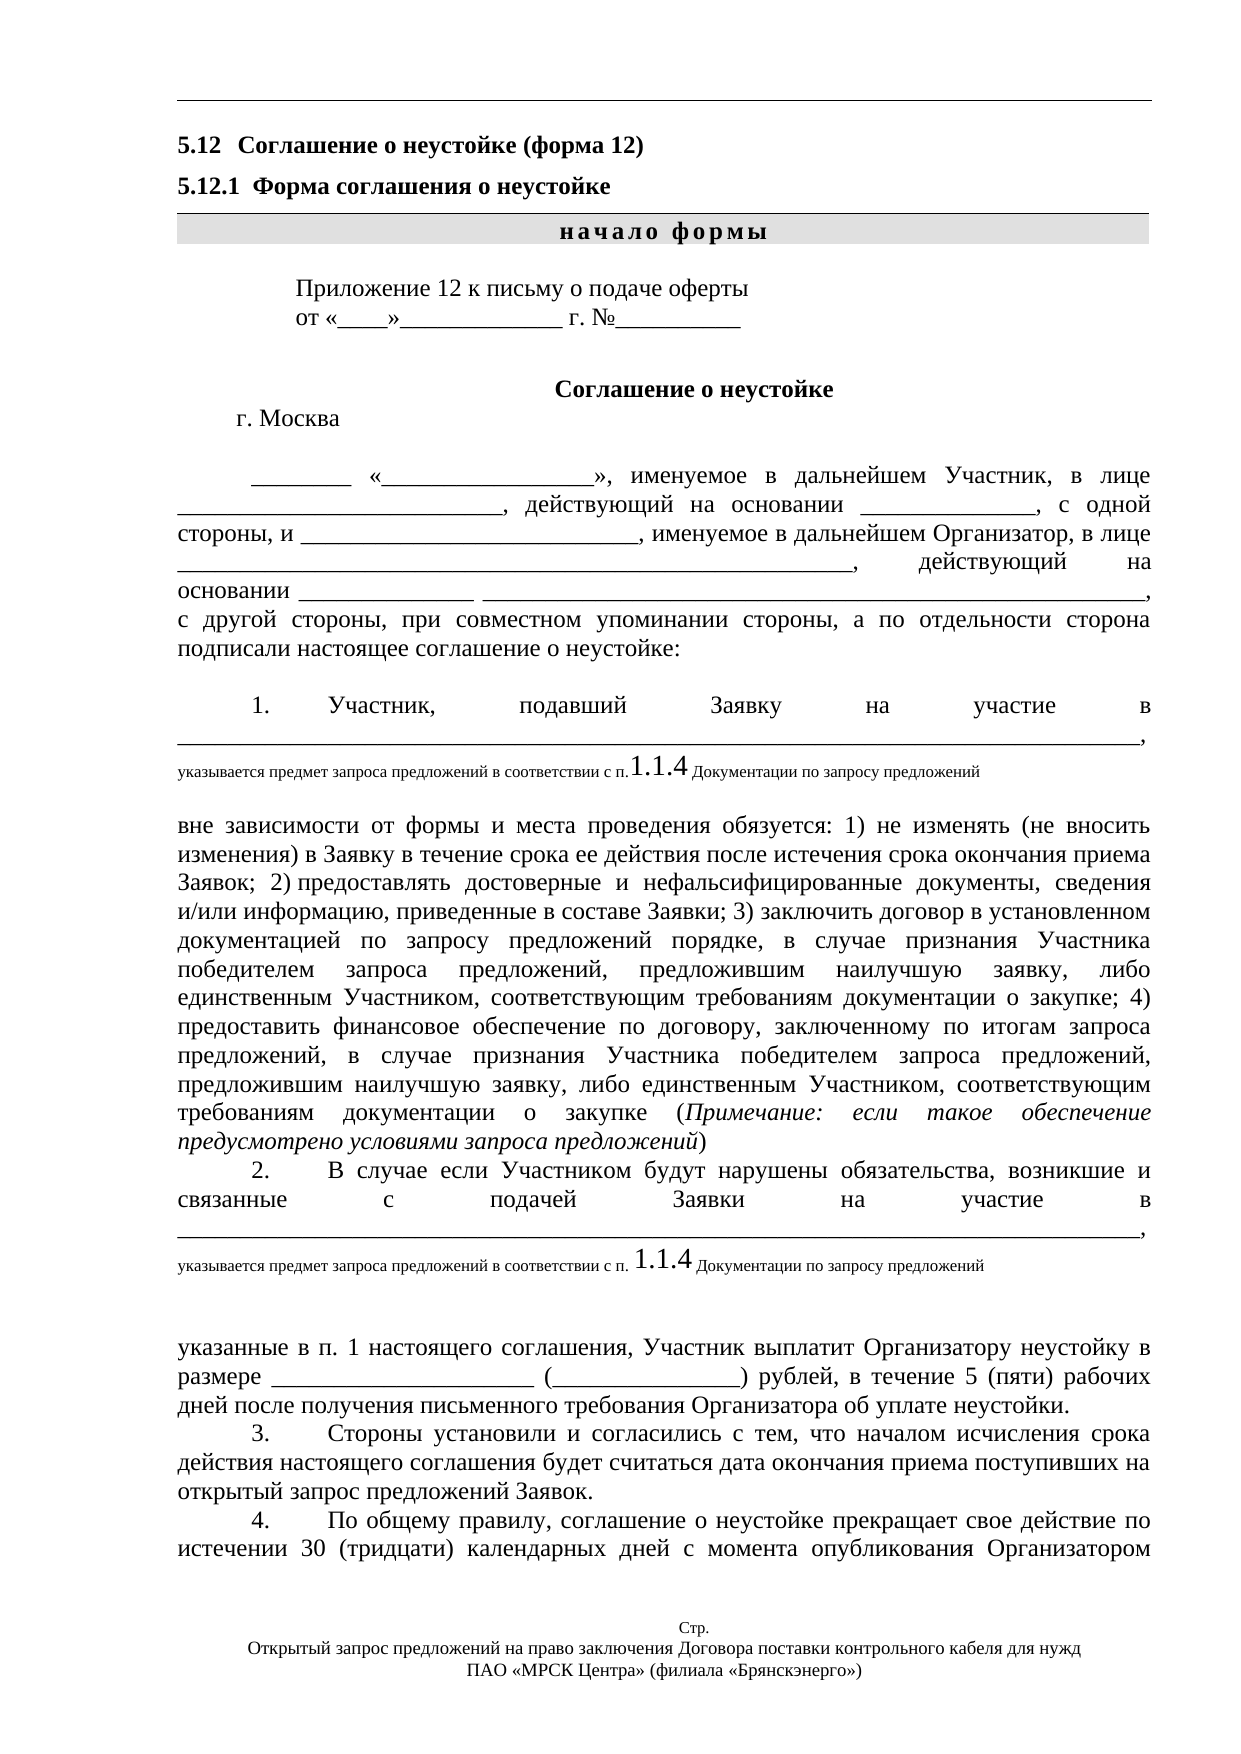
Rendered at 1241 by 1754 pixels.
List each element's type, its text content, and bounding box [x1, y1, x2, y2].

text указывается предмет запроса предложений в соответствии с п.1.1.4 Документации по запросу предложений [177, 748, 1152, 781]
list Участник, подавший Заявку на участие в _____________________________________________________________________________, [177, 690, 1152, 748]
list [177, 1505, 1152, 1562]
text вне зависимости от формы и места проведения обязуется: 1) не изменять (не вносить изменения) в Заявку в течение срока ее действия после истечения срока окончания приема Заявок; 2) предоставлять достоверные и нефальсифицированные документы, сведения и/или информацию, приведенные в составе Заявки; 3) заключить договор в установленном документацией по запросу предложений порядке, в случае признания Участника победителем запроса предложений, предложившим наилучшую заявку, либо единственным Участником, соответствующим требованиям документации о закупке; 4) предоставить финансовое обеспечение по договору, заключенному по итогам запроса предложений, в случае признания Участника победителем запроса предложений, предложившим наилучшую заявку, либо единственным Участником, соответствующим требованиям документации о закупке (Примечание: если такое обеспечение предусмотрено условиями запроса предложений) [177, 810, 1152, 1155]
text г. Москва [177, 403, 1152, 431]
text Приложение 12 к письму о подаче оферты от «____»_____________ г. №__________ [295, 273, 1152, 331]
text ________ «_________________», именуемое в дальнейшем Участник, в лице __________________________, действующий на основании ______________, с одной стороны, и ___________________________, именуемое в дальнейшем Организатор, в лице ______________________________________________________, действующий на основании ______________ _____________________________________________________, с другой стороны, при совместном упоминании стороны, а по отдельности сторона подписали настоящее соглашение о неустойке: [177, 460, 1152, 661]
subtitle Соглашение о неустойке (форма 12) [177, 130, 1152, 159]
subtitle Форма соглашения о неустойке [177, 171, 1152, 200]
text указанные в п. 1 настоящего соглашения, Участник выплатит Организатору неустойку в размере _____________________ (_______________) рублей, в течение 5 (пяти) рабочих дней после получения письменного требования Организатора об уплате неустойки. [177, 1332, 1152, 1418]
list В случае если Участником будут нарушены обязательства, возникшие и связанные с подачей Заявки на участие в _____________________________________________________________________________, [177, 1155, 1152, 1241]
text начало формы [177, 214, 1149, 244]
text Соглашение о неустойке [177, 374, 1152, 403]
text указывается предмет запроса предложений в соответствии с п. 1.1.4 Документации по запросу предложений [177, 1241, 1152, 1275]
list Стороны установили и согласились с тем, что началом исчисления срока действия настоящего соглашения будет считаться дата окончания приема поступивших на открытый запрос предложений Заявок. [177, 1418, 1152, 1505]
